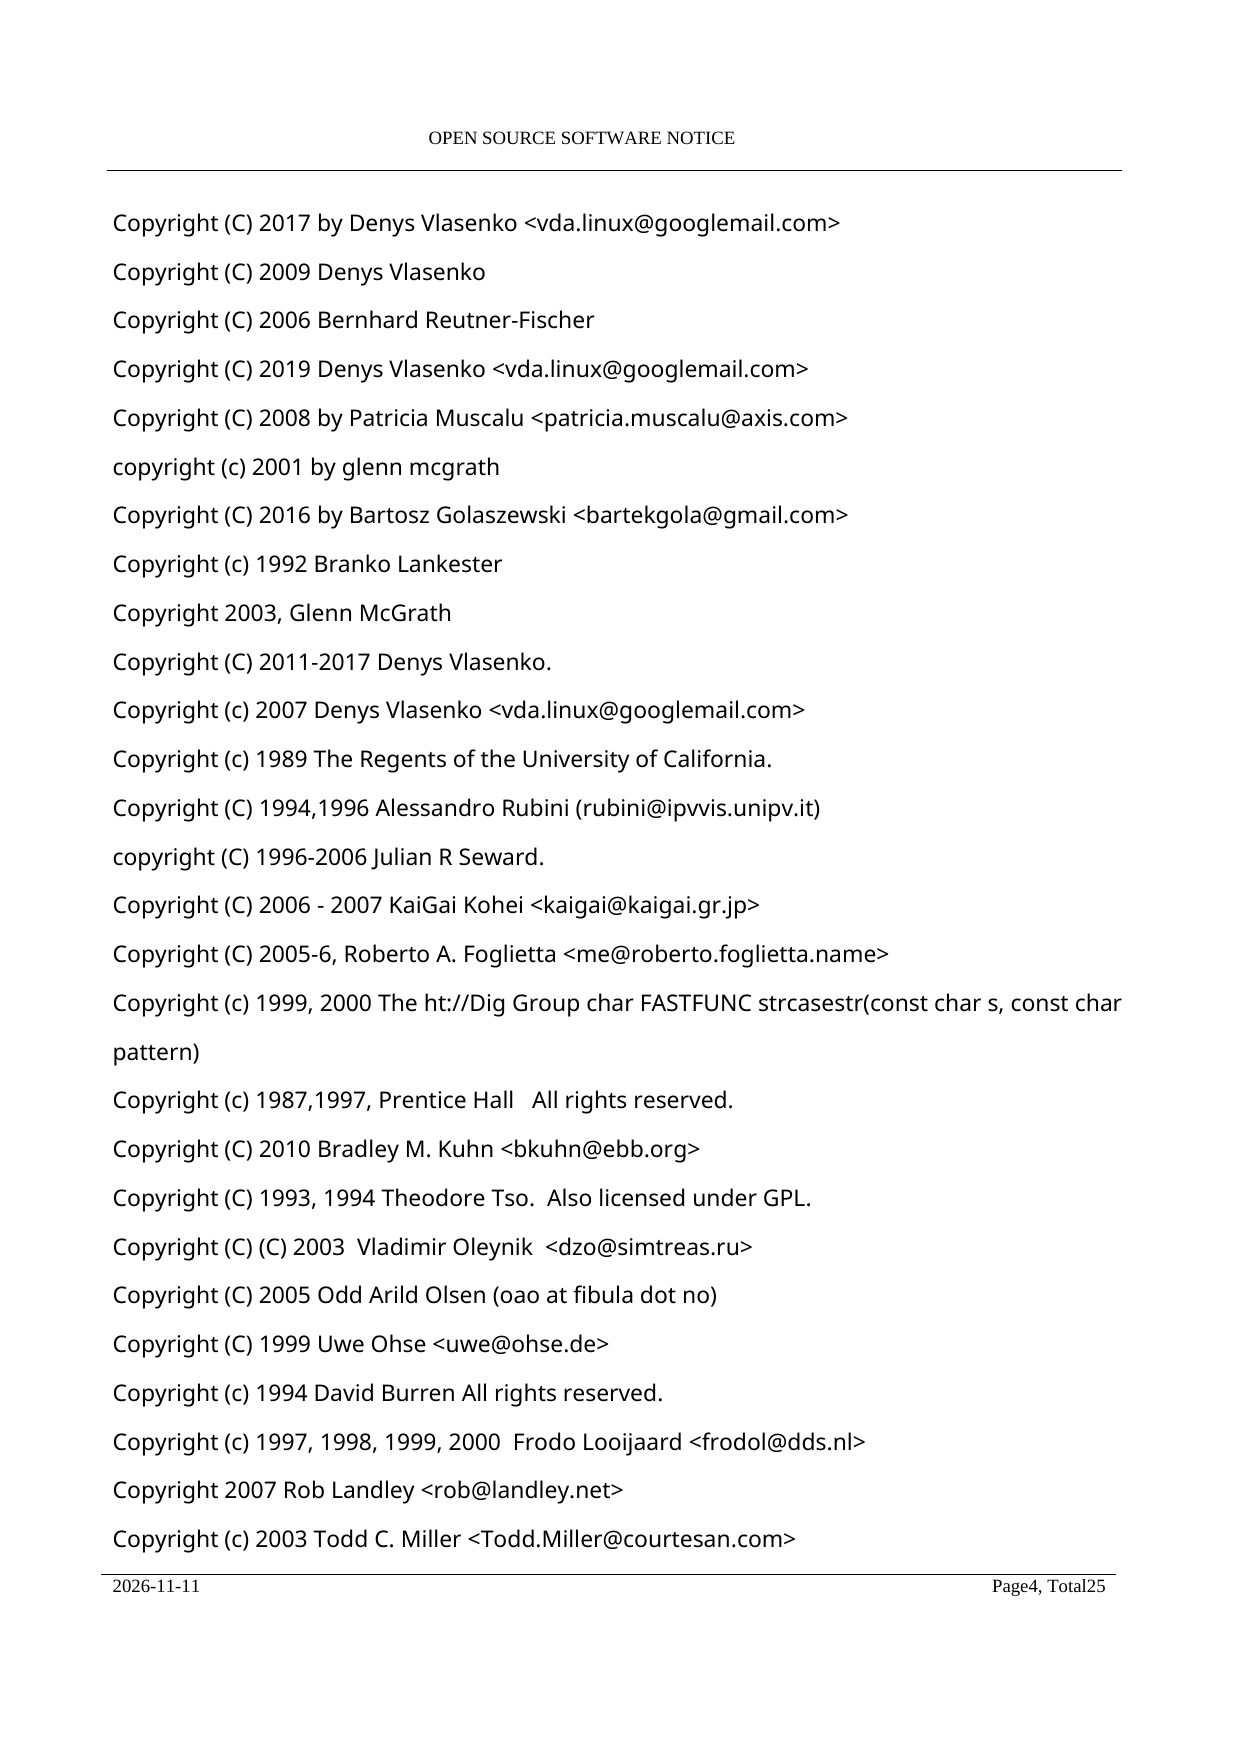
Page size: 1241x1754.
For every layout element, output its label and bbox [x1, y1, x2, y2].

text [112, 206, 1128, 1555]
